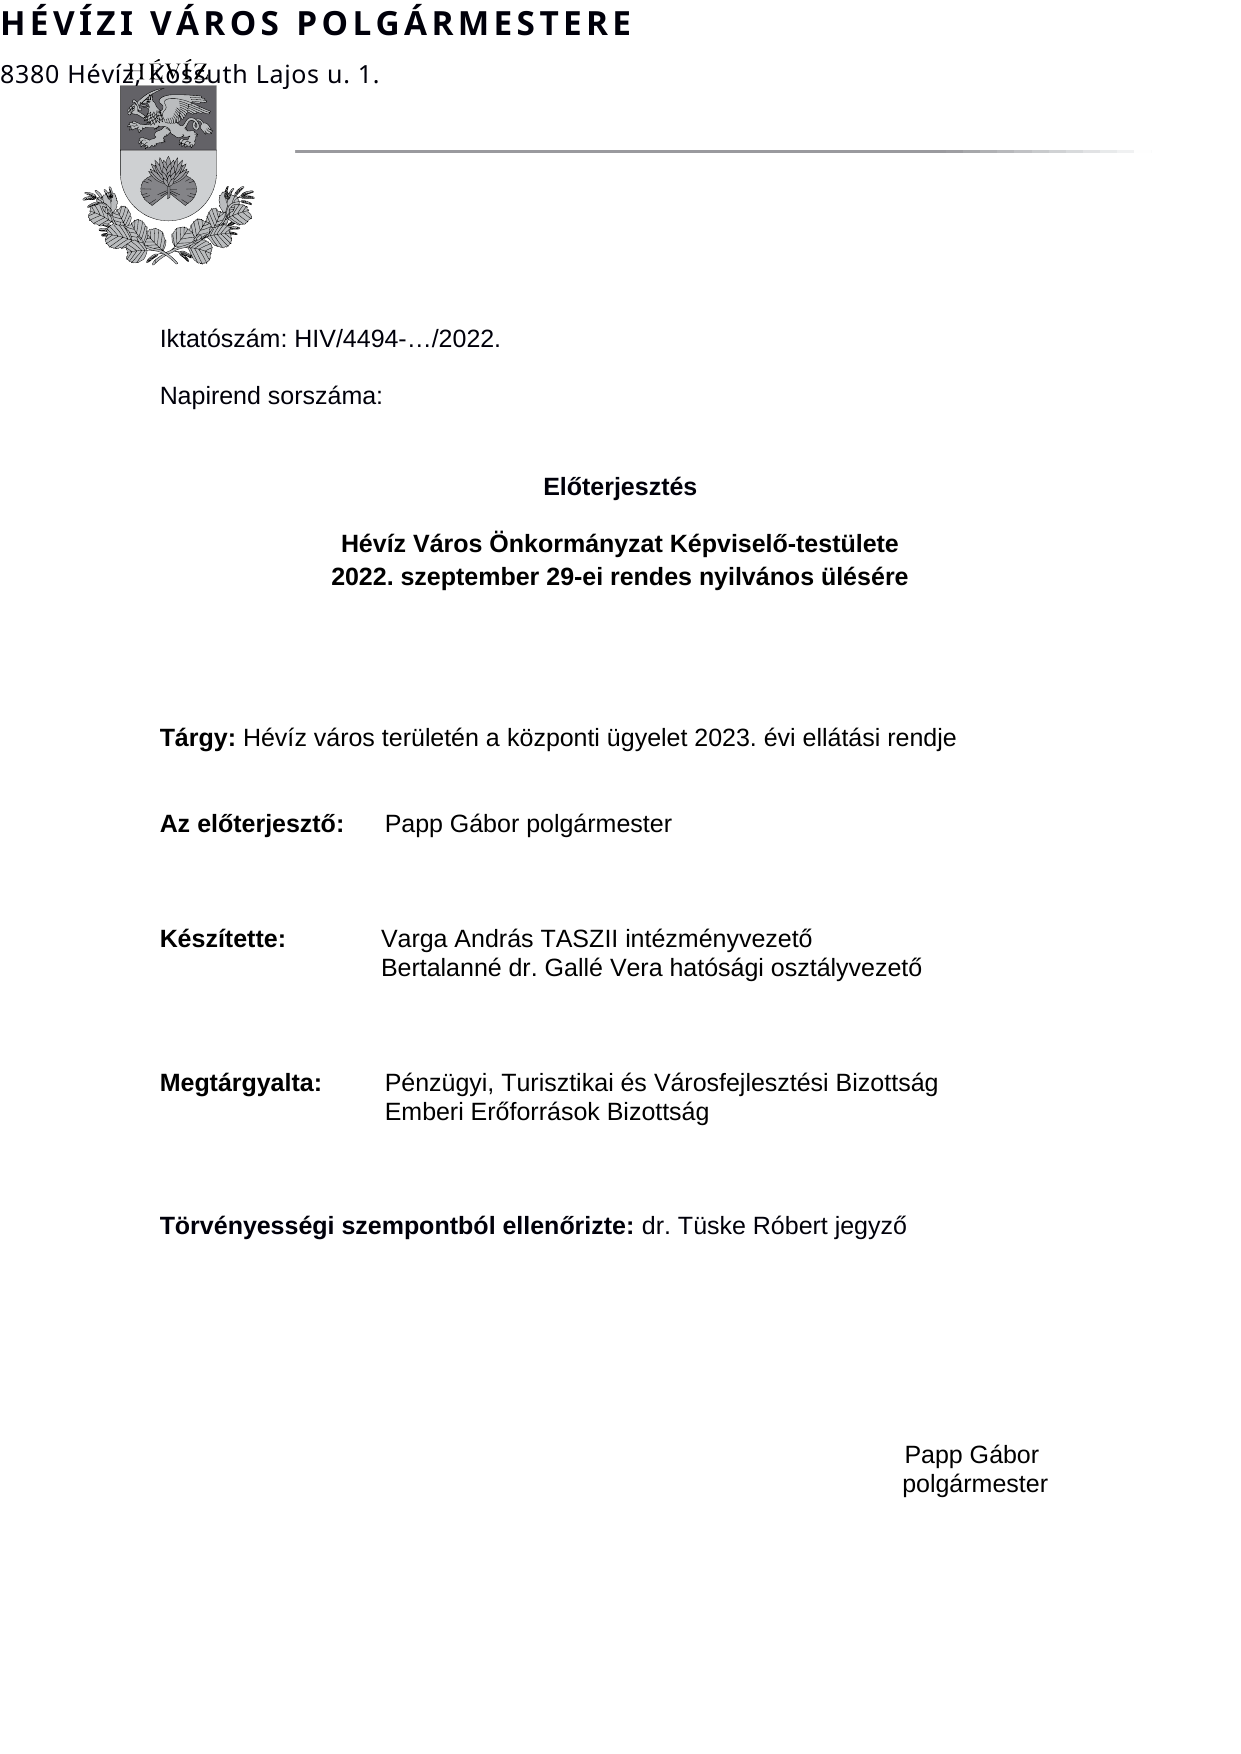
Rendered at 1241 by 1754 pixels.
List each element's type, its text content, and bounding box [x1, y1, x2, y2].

text 2022. szeptember 29-ei rendes nyilvános ülésére [159, 562, 1081, 591]
text Készítette: Varga András TASZII intézményvezető [159, 924, 1081, 953]
text Papp Gábor [159, 1441, 1081, 1469]
text Előterjesztés [159, 472, 1081, 501]
text Hévíz Város Önkormányzat Képviselő-testülete [159, 529, 1081, 558]
text Az előterjesztő: Papp Gábor polgármester [159, 809, 1081, 838]
text polgármester [159, 1469, 1081, 1498]
text Tárgy: Hévíz város területén a központi ügyelet 2023. évi ellátási rendje [159, 723, 1081, 752]
text Iktatószám: HIV/4494-…/2022. [159, 324, 1081, 353]
text Törvényességi szempontból ellenőrizte: dr. Tüske Róbert jegyző [159, 1211, 1081, 1240]
text Emberi Erőforrások Bizottság [309, 1097, 1081, 1126]
text Bertalanné dr. Gallé Vera hatósági osztályvezető [381, 953, 1081, 982]
text Megtárgyalta: Pénzügyi, Turisztikai és Városfejlesztési Bizottság [159, 1068, 1081, 1097]
text Napirend sorszáma: [159, 381, 1081, 410]
